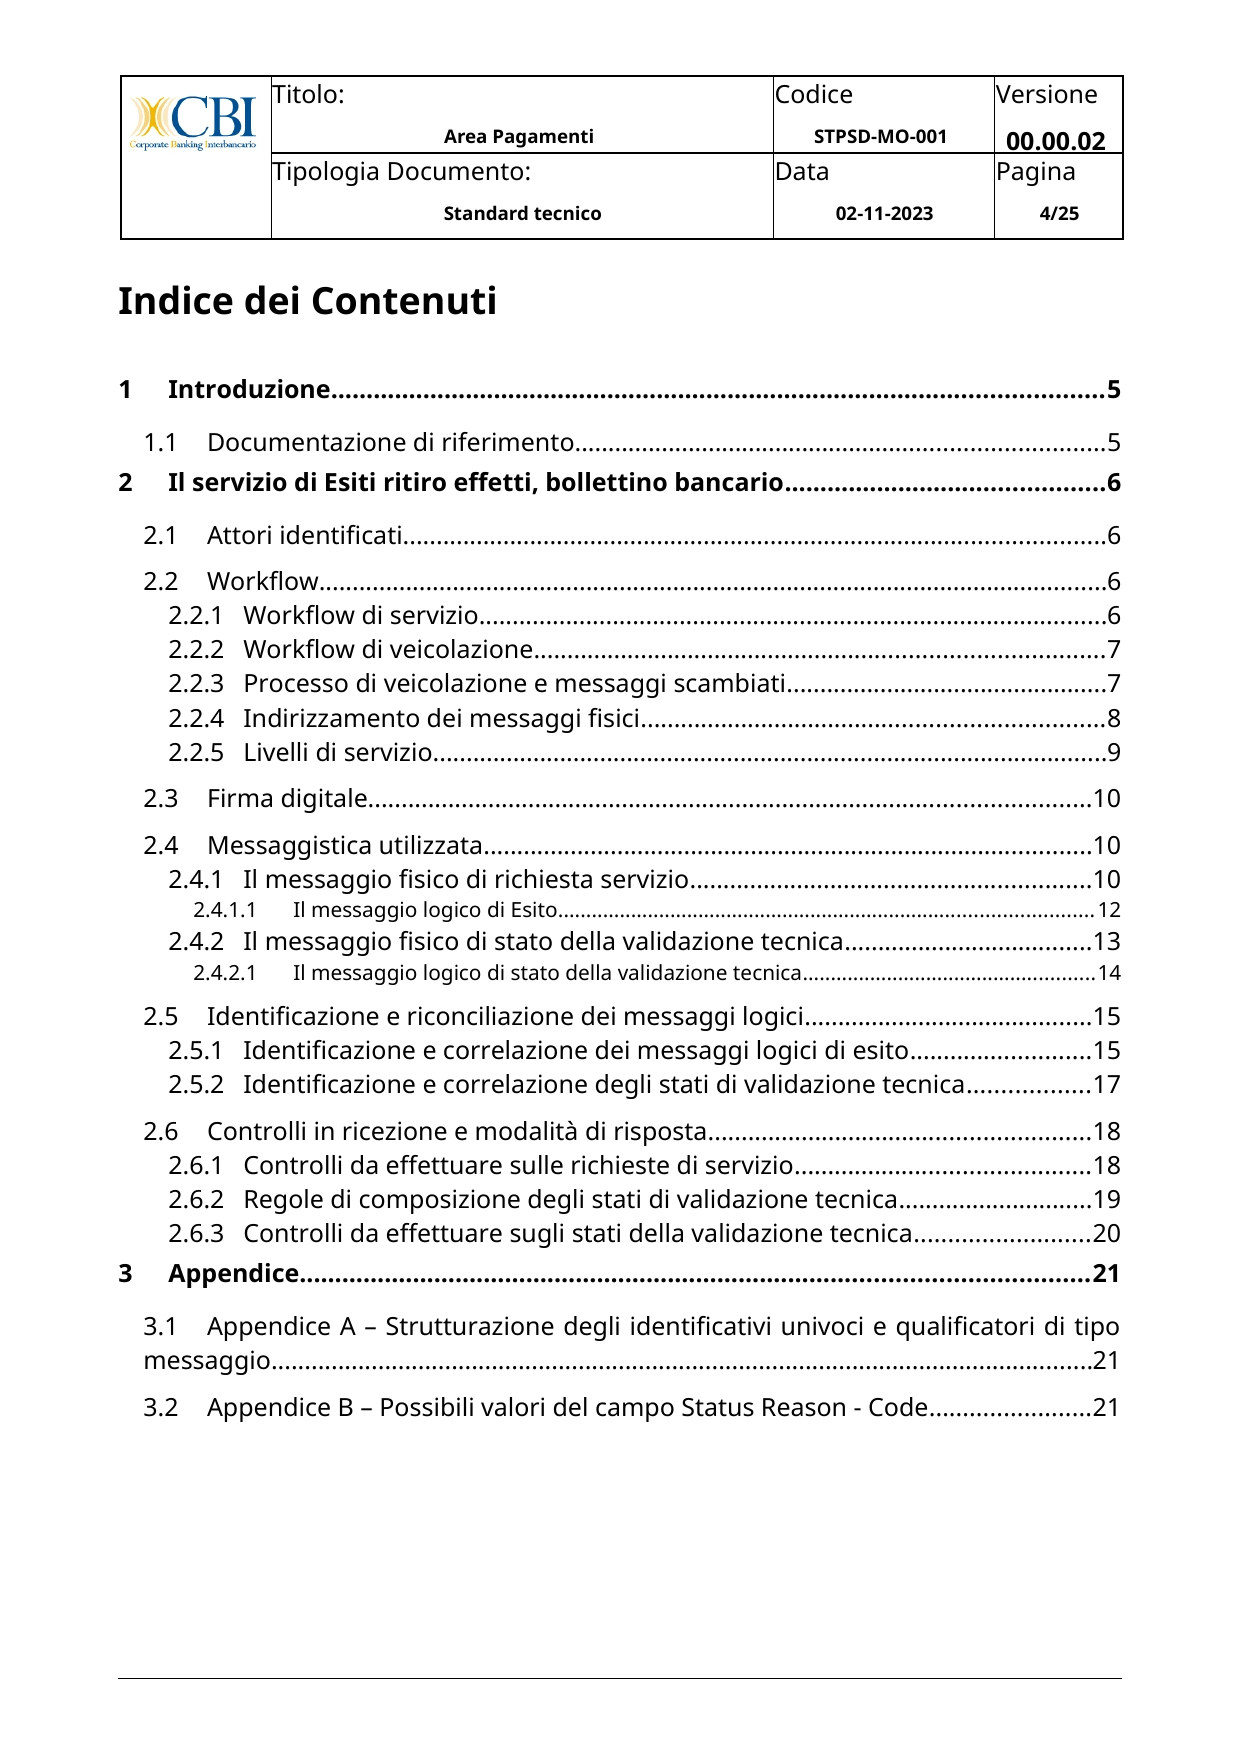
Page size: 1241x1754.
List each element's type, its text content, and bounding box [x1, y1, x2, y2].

text 2.2.1 Workflow di servizio 6 [168, 598, 1122, 632]
text 2.3 Firma digitale 10 [143, 781, 1122, 815]
text 3 Appendice 21 [118, 1256, 1122, 1290]
text 2.2.3 Processo di veicolazione e messaggi scambiati 7 [168, 666, 1122, 700]
text 2.4 Messaggistica utilizzata 10 [143, 827, 1122, 861]
text 2.2.5 Livelli di servizio 9 [168, 734, 1122, 768]
text 3.1 Appendice A – Strutturazione degli identificativi univoci e qualificatori di tipo messaggio 21 [143, 1309, 1122, 1377]
picture [122, 89, 270, 154]
text 2 Il servizio di Esiti ritiro effetti, bollettino bancario 6 [118, 464, 1122, 499]
text 3.2 Appendice B – Possibili valori del campo Status Reason - Code 21 [143, 1389, 1122, 1424]
text 2.2 Workflow 6 [143, 564, 1122, 598]
text 1.1 Documentazione di riferimento 5 [143, 424, 1122, 458]
text 2.5.1 Identificazione e correlazione dei messaggi logici di esito 15 [168, 1033, 1122, 1067]
text 2.6.1 Controlli da effettuare sulle richieste di servizio 18 [168, 1148, 1122, 1182]
text Indice dei Contenuti [118, 274, 1122, 326]
text 2.5 Identificazione e riconciliazione dei messaggi logici 15 [143, 999, 1122, 1033]
text 2.4.1 Il messaggio fisico di richiesta servizio 10 [168, 861, 1122, 896]
text 2.4.1.1 Il messaggio logico di Esito 12 [193, 896, 1122, 924]
text 2.2.2 Workflow di veicolazione 7 [168, 632, 1122, 666]
text 2.4.2.1 Il messaggio logico di stato della validazione tecnica 14 [193, 958, 1122, 986]
text 2.6.3 Controlli da effettuare sugli stati della validazione tecnica 20 [168, 1216, 1122, 1250]
text 2.2.4 Indirizzamento dei messaggi fisici 8 [168, 700, 1122, 734]
text 2.1 Attori identificati 6 [143, 517, 1122, 551]
text 1 Introduzione 5 [118, 371, 1122, 406]
text 2.6 Controlli in ricezione e modalità di risposta 18 [143, 1114, 1122, 1148]
text 2.5.2 Identificazione e correlazione degli stati di validazione tecnica 17 [168, 1067, 1122, 1101]
text 2.6.2 Regole di composizione degli stati di validazione tecnica 19 [168, 1182, 1122, 1216]
text 2.4.2 Il messaggio fisico di stato della validazione tecnica 13 [168, 924, 1122, 958]
